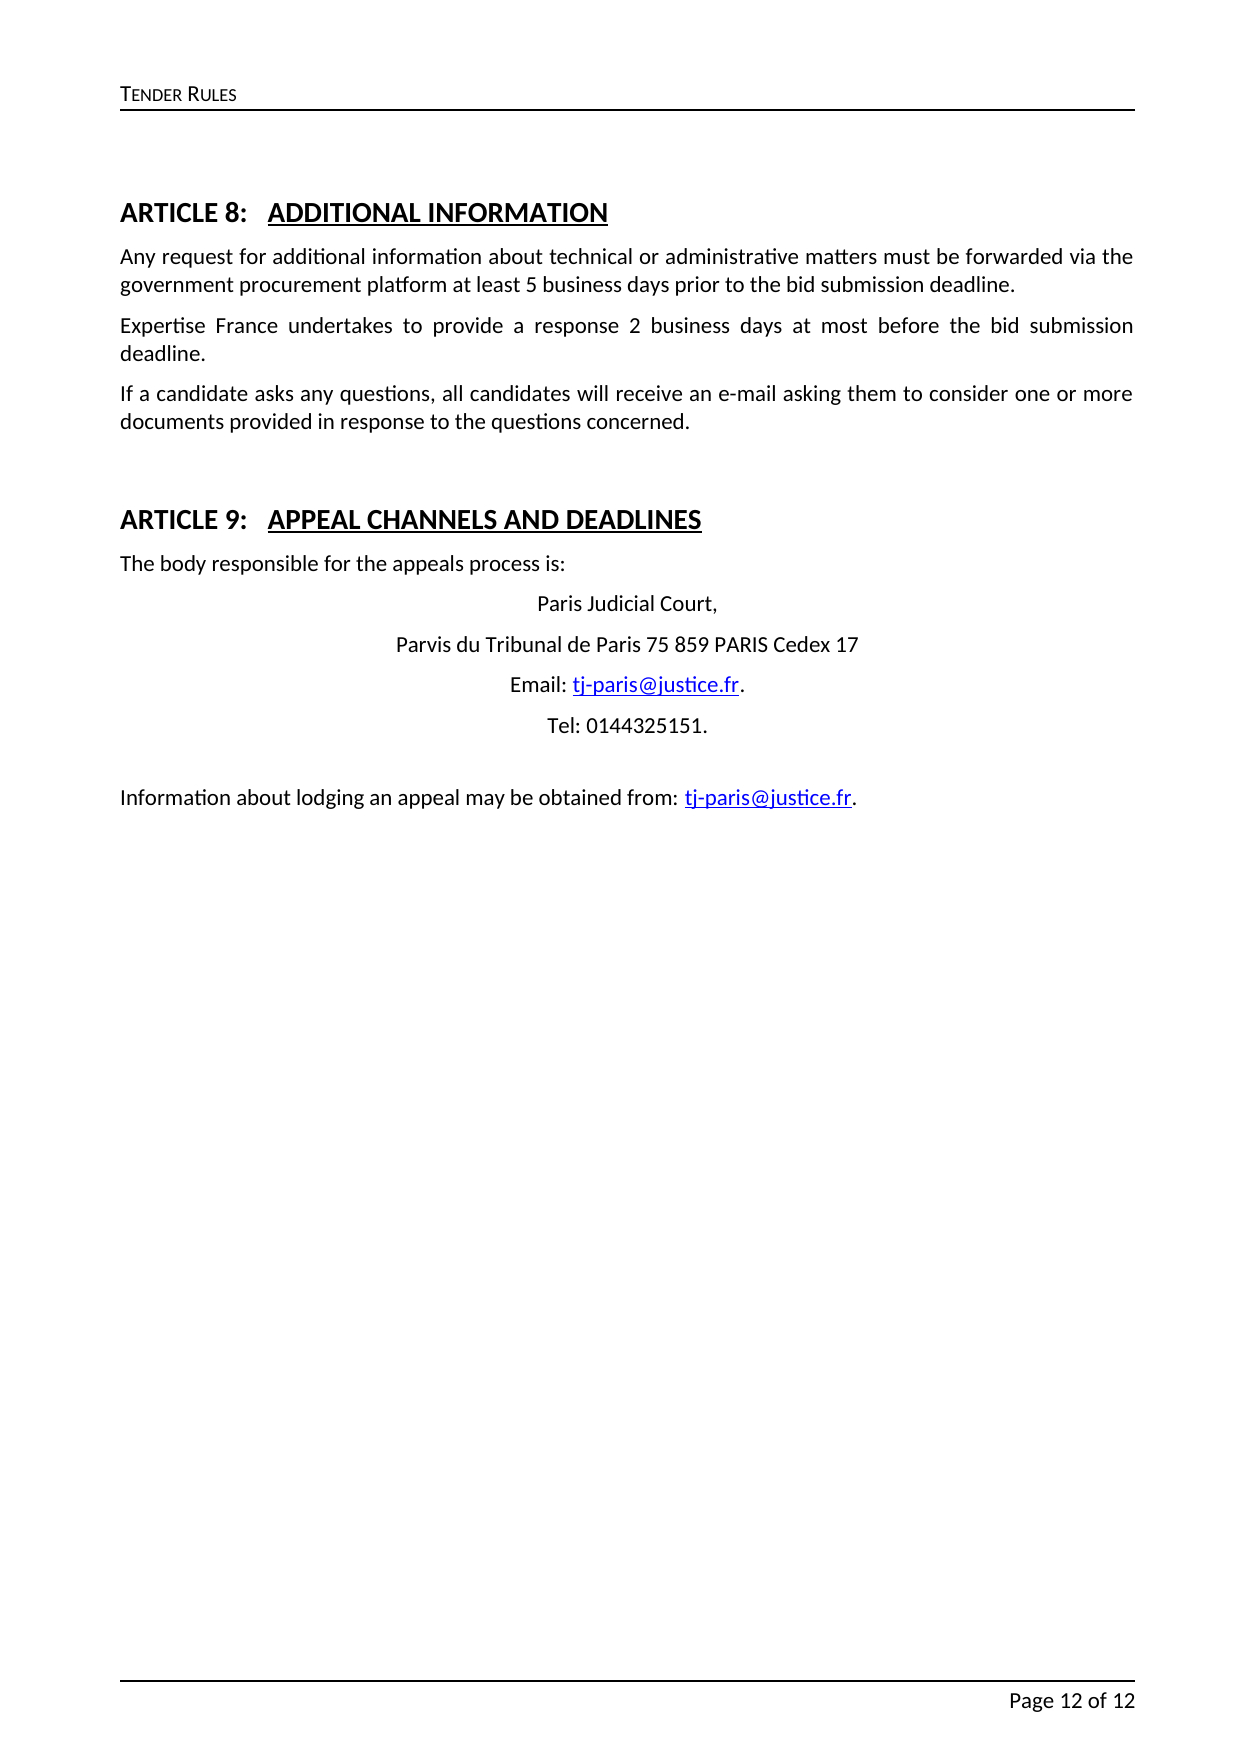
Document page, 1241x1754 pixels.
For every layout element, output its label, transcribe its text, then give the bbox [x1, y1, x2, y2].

text If a candidate asks any questions, all candidates will receive an e-mail asking them to consider one or more documents provided in response to the questions concerned. [120, 379, 1135, 435]
text Any request for additional information about technical or administrative matters must be forwarded via the government procurement platform at least 5 business days prior to the bid submission deadline. [120, 242, 1135, 298]
text Parvis du Tribunal de Paris 75 859 PARIS Cedex 17 [120, 630, 1135, 658]
text The body responsible for the appeals process is: [120, 549, 1135, 577]
text Information about lodging an appeal may be obtained from: tj-paris@justice.fr. [120, 779, 1135, 811]
text Email: tj-paris@justice.fr. [120, 671, 1135, 698]
list Appeal channels and deadlines [120, 501, 1135, 536]
text Expertise France undertakes to provide a response 2 business days at most before the bid submission deadline. [120, 311, 1135, 367]
text Paris Judicial Court, [120, 589, 1135, 617]
text Tel: 0144325151. [120, 711, 1135, 739]
list ADDITIONAL INFORMATION [120, 194, 1135, 230]
